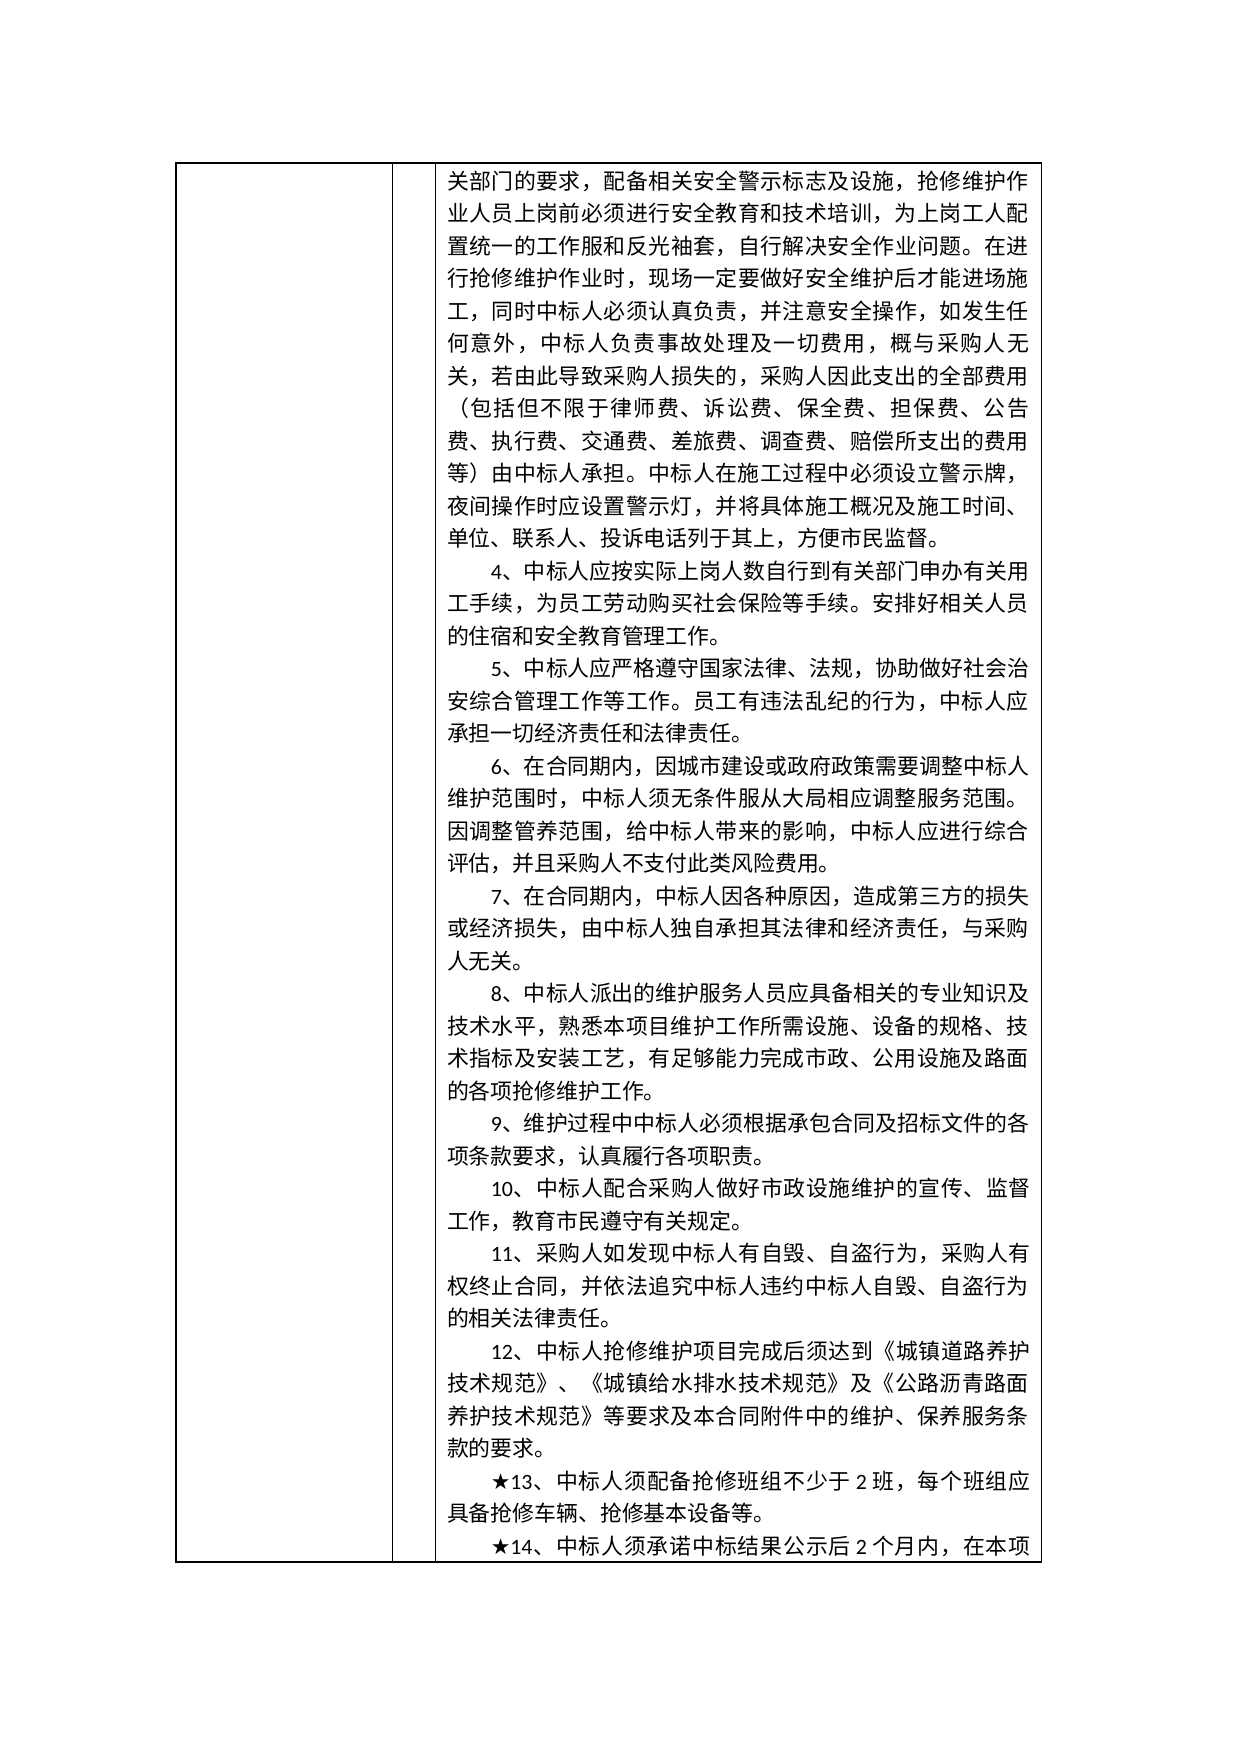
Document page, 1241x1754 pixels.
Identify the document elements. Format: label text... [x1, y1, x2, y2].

table_cell [177, 164, 392, 1561]
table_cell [436, 164, 1041, 1561]
table_cell 1 [393, 164, 435, 1561]
